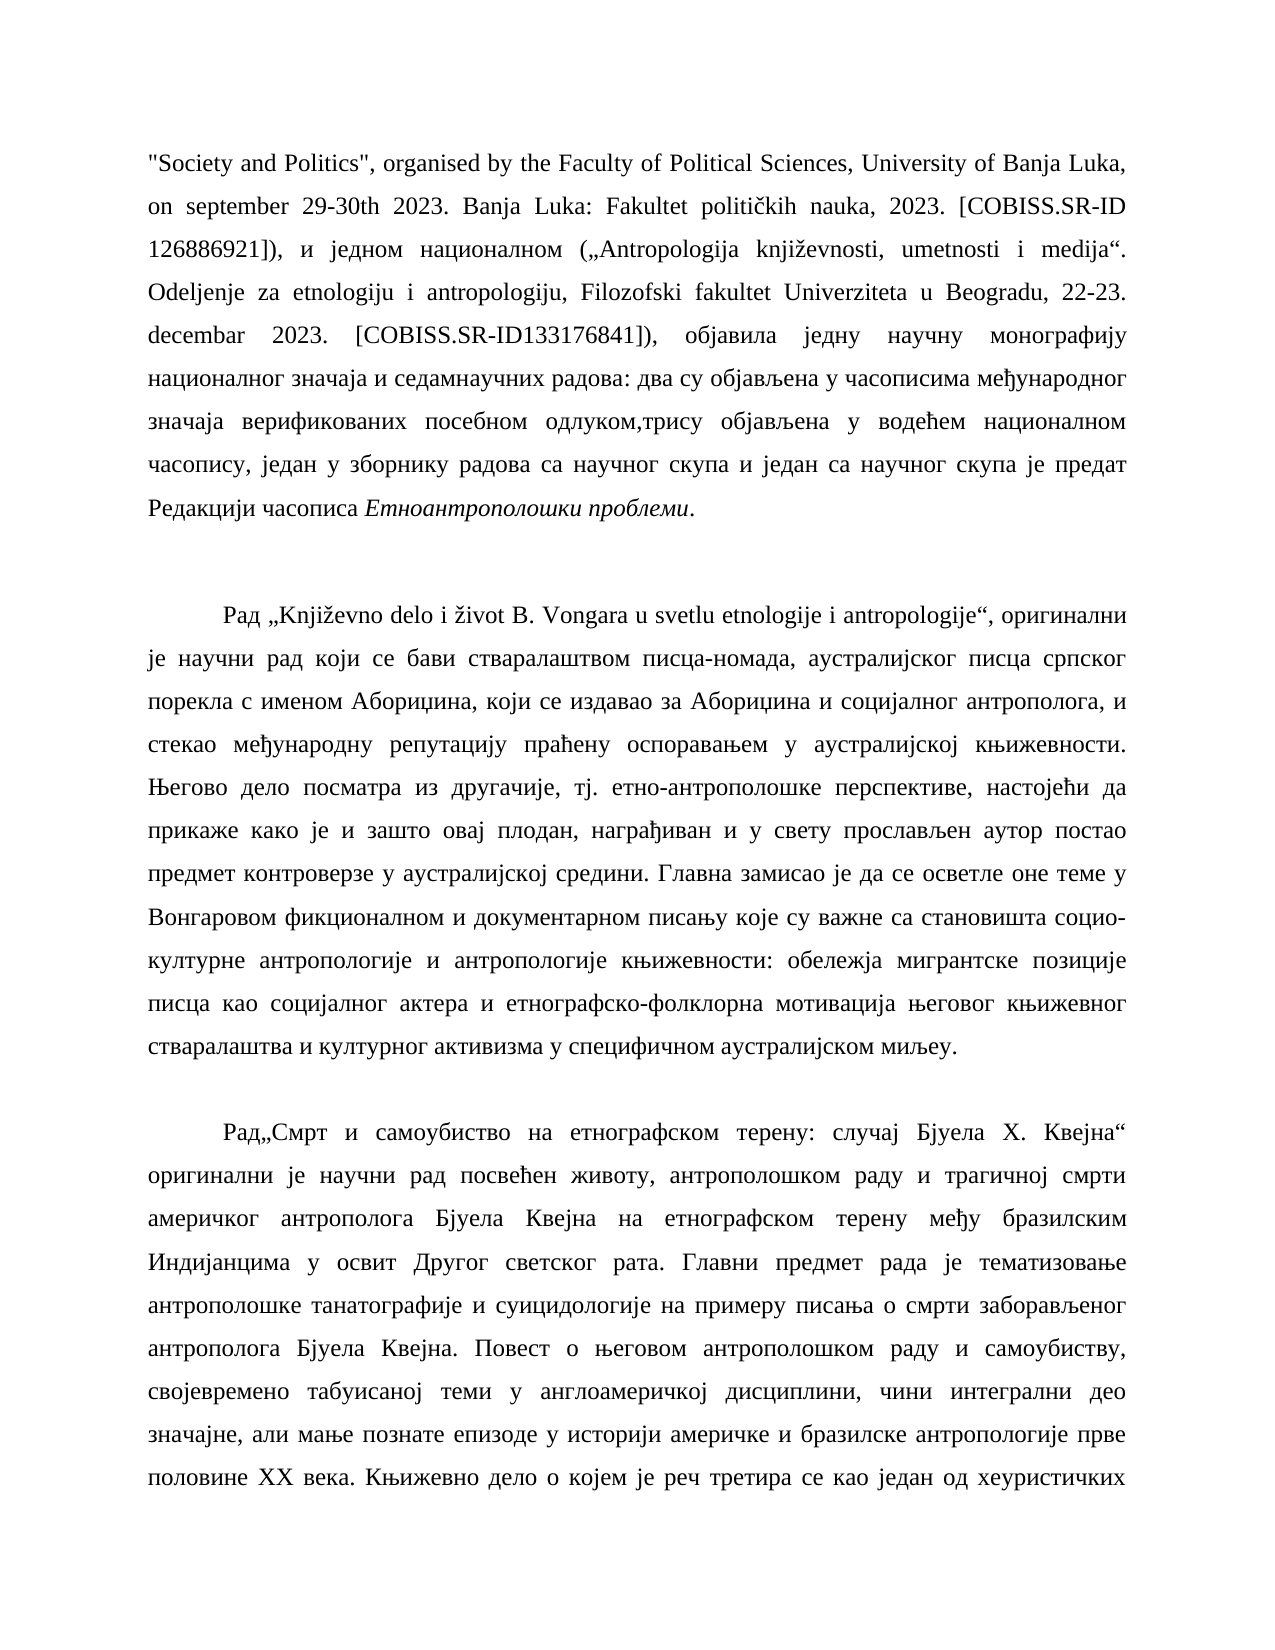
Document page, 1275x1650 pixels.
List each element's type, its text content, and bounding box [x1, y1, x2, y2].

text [148, 1117, 1127, 1491]
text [148, 148, 1127, 521]
text Рад „Književno delo i život B. Vongara u svetlu etnologije i antropologije“, оригинални је научни рад који се бави стваралаштвом писца-номада, аустралијског писца српског порекла с именом Абориџина, који се издавао за Абориџина и социјалног антрополога, и стекао међународну репутацију праћену оспоравањем у аустралијској књижевности. Његово дело посматра из другачије, тј. етно-антрополошке перспективе, настојећи да прикаже како је и зашто овај плодан, награђиван и у свету прослављен аутор постао предмет контроверзе у аустралијској средини. Главна замисао је да се осветле оне теме у Вонгаровом фикционалном и документарном писању које су важне са становишта социо-културне антропологије и антропологије књижевности: обележја мигрантске позиције писца као социјалног актера и етнографско-фолклорна мотивација његовог књижевног стваралаштва и културног активизма у специфичном аустралијском миљеу. [148, 600, 1127, 1060]
